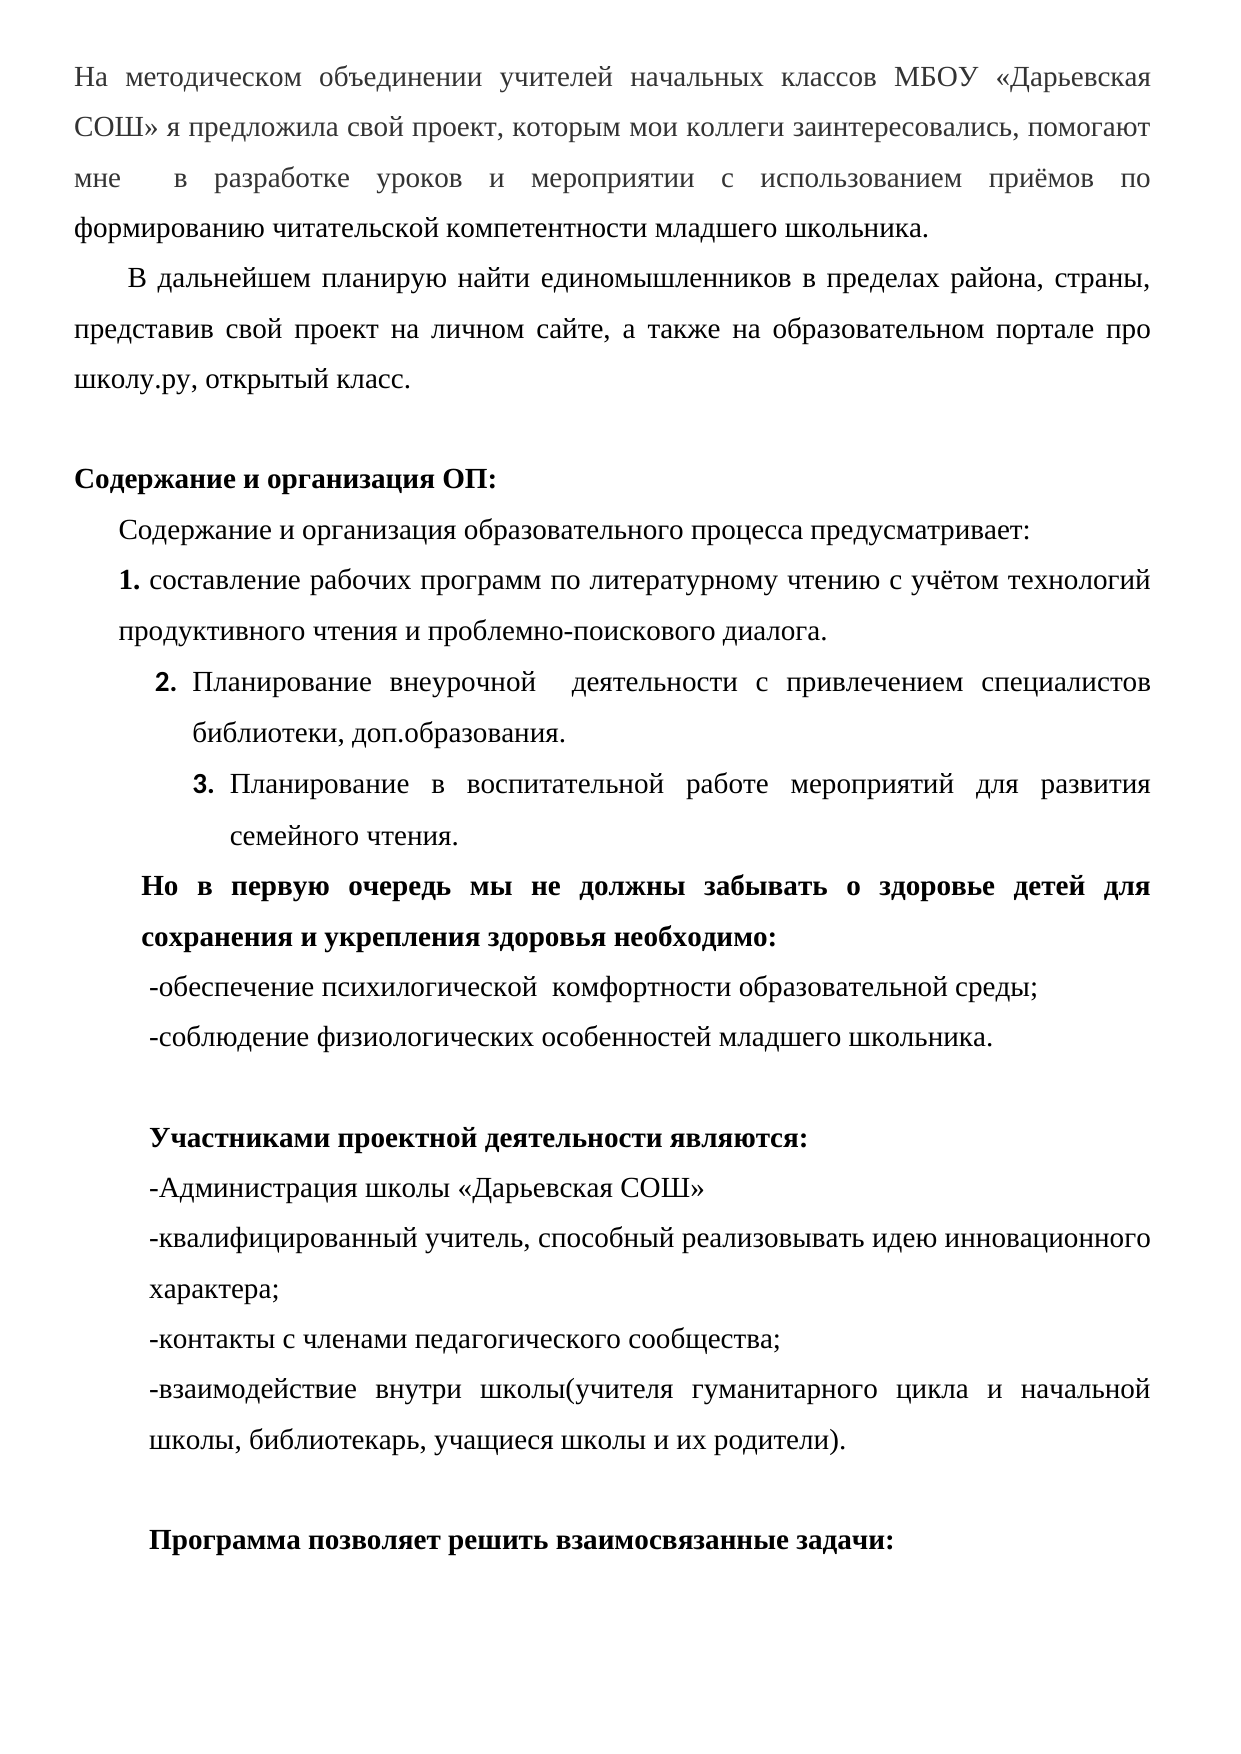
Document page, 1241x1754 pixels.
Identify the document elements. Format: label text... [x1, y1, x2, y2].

list Планирование в воспитательной работе мероприятий для развития семейного чтения. [192, 766, 1152, 852]
text -Администрация школы «Дарьевская СОШ» [149, 1170, 1152, 1204]
text В дальнейшем планирую найти единомышленников в пределах района, страны, представив свой проект на личном сайте, а также на образовательном портале про школу.ру, открытый класс. [74, 260, 1152, 394]
text -обеспечение психилогической комфортности образовательной среды; [149, 969, 1152, 1002]
text 1. составление рабочих программ по литературному чтению с учётом технологий продуктивного чтения и проблемно-поискового диалога. [118, 562, 1152, 646]
text -контакты с членами педагогического сообщества; [149, 1321, 1152, 1355]
text -взаимодействие внутри школы(учителя гуманитарного цикла и начальной школы, библиотекарь, учащиеся школы и их родители). [149, 1371, 1152, 1455]
text -квалифицированный учитель, способный реализовывать идею инновационного характера; [149, 1221, 1152, 1304]
text -соблюдение физиологических особенностей младшего школьника. [149, 1019, 1152, 1053]
text Но в первую очередь мы не должны забывать о здоровье детей для сохранения и укрепления здоровья необходимо: [141, 868, 1152, 952]
text На методическом объединении учителей начальных классов МБОУ «Дарьевская СОШ» я предложила свой проект, которым мои коллеги заинтересовались, помогают мне в разработке уроков и мероприятии с использованием приёмов по формированию читательской компетентности младшего школьника. [74, 59, 1152, 244]
text Содержание и организация образовательного процесса предусматривает: [118, 512, 1152, 546]
text Содержание и организация ОП: [74, 462, 1152, 495]
list Планирование внеурочной деятельности с привлечением специалистов библиотеки, доп.образования. [154, 663, 1152, 749]
text Участниками проектной деятельности являются: [149, 1120, 1152, 1153]
text Программа позволяет решить взаимосвязанные задачи: [149, 1522, 1152, 1556]
